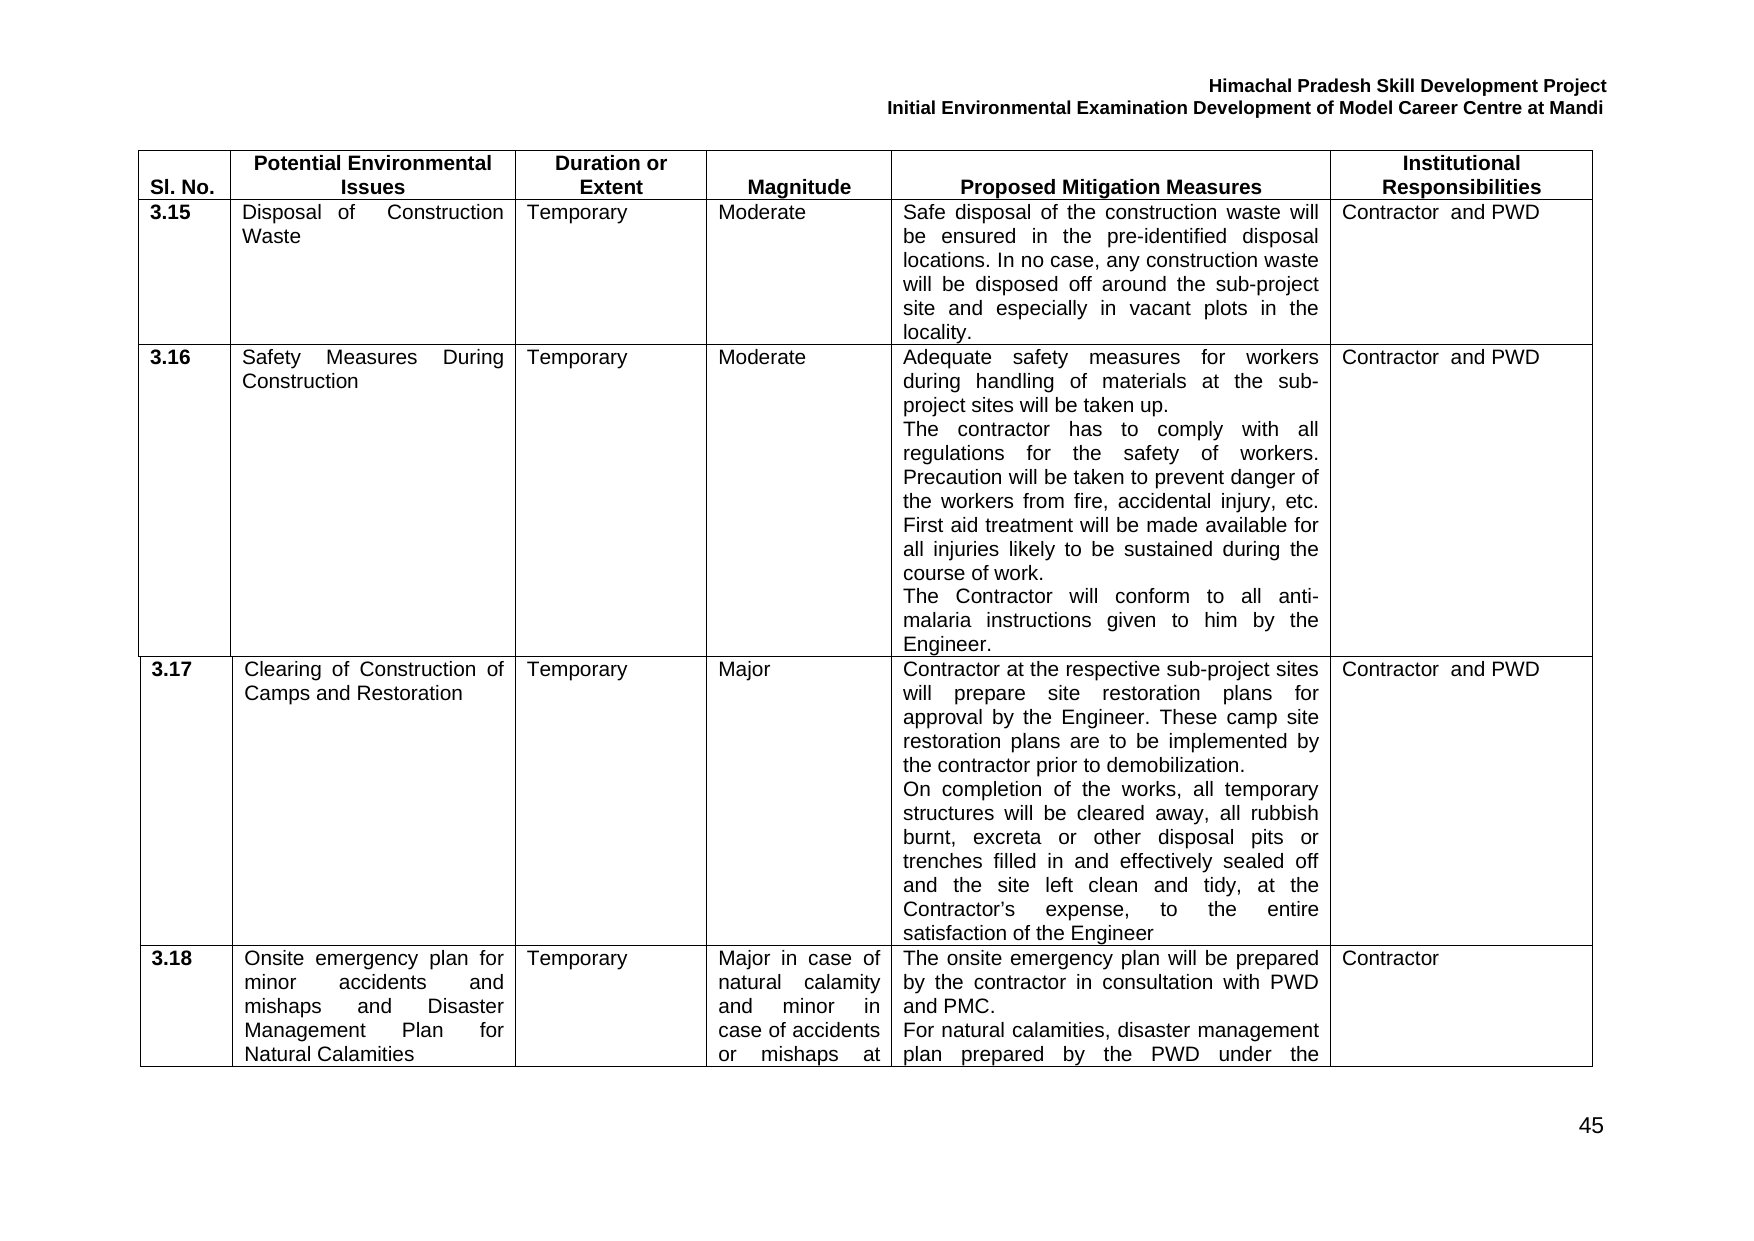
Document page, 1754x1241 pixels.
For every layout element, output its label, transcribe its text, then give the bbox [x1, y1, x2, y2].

table_cell 3.15 [139, 200, 230, 344]
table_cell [892, 946, 1330, 1066]
table_cell Safe disposal of the construction waste will be ensured in the pre-identified disposal locations. In no case, any construction waste will be disposed off around the sub-project site and especially in vacant plots in the locality. [892, 200, 1330, 344]
table_cell Contractor at the respective sub-project sites will prepare site restoration plans for approval by the Engineer. These camp site restoration plans are to be implemented by the contractor prior to demobilization. On completion of the works, all temporary structures will be cleared away, all rubbish burnt, excreta or other disposal pits or trenches filled in and effectively sealed off and the site left clean and tidy, at the Contractor’s expense, to the entire satisfaction of the Engineer [892, 657, 1330, 945]
table_cell Contractor and PWD [1331, 345, 1592, 656]
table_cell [707, 946, 891, 1066]
table_cell Temporary [516, 200, 706, 344]
table_cell Moderate [707, 345, 891, 656]
table_header Institutional Responsibilities [1331, 151, 1592, 199]
table_header Magnitude [707, 151, 891, 199]
table_cell Adequate safety measures for workers during handling of materials at the sub-project sites will be taken up. The contractor has to comply with all regulations for the safety of workers. Precaution will be taken to prevent danger of the workers from fire, accidental injury, etc. First aid treatment will be made available for all injuries likely to be sustained during the course of work. The Contractor will conform to all anti-malaria instructions given to him by the Engineer. [892, 345, 1330, 656]
table_cell Contractor and PWD [1331, 200, 1592, 344]
table_cell Moderate [707, 200, 891, 344]
table_cell Temporary [516, 657, 706, 945]
table_cell 3.17 [141, 657, 232, 945]
table_cell Contractor [1331, 946, 1592, 1066]
table_cell Safety Measures During Construction [231, 345, 515, 656]
table_header Proposed Mitigation Measures [892, 151, 1330, 199]
table_cell Temporary [516, 946, 706, 1066]
table_cell 3.16 [139, 345, 230, 656]
table_cell Contractor and PWD [1331, 657, 1592, 945]
table_cell Clearing of Construction of Camps and Restoration [233, 657, 515, 945]
table_header Duration or Extent [516, 151, 706, 199]
table_header Sl. No. [139, 151, 230, 199]
table_cell Temporary [516, 345, 706, 656]
table_cell Disposal of Construction Waste [231, 200, 515, 344]
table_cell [233, 946, 515, 1066]
table_cell Major [707, 657, 891, 945]
table_cell 3.18 [141, 946, 232, 1066]
table_header Potential Environmental Issues [231, 151, 515, 199]
